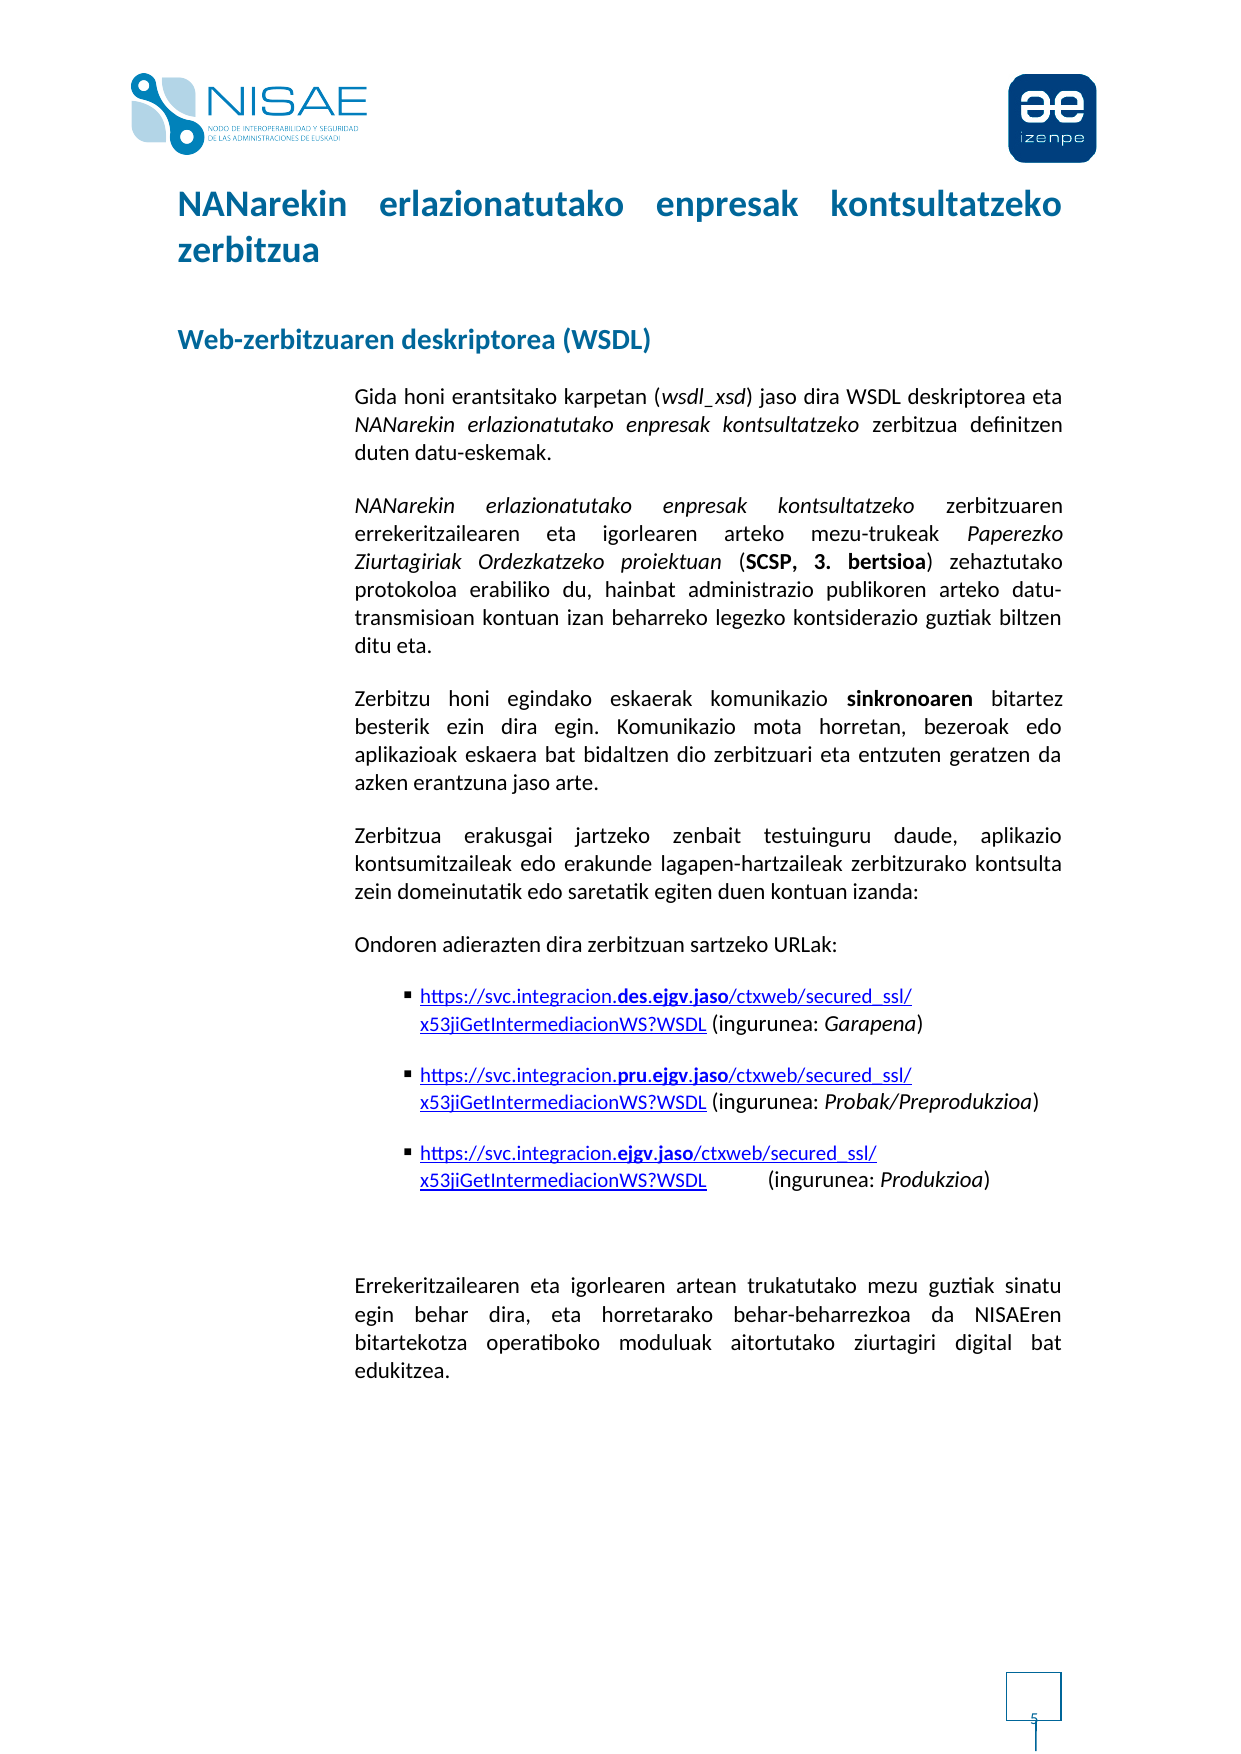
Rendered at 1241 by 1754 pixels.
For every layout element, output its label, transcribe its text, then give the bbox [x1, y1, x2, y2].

list https://svc.integracion.des.ejgv.jaso/ctxweb/secured_ssl/x53jiGetIntermediacionWS?WSDL (ingurunea: Garapena) [402, 983, 1063, 1037]
list https://svc.integracion.ejgv.jaso/ctxweb/secured_ssl/x53jiGetIntermediacionWS?WSDL (ingurunea: Produkzioa) [402, 1140, 1063, 1194]
text Gida honi erantsitako karpetan (wsdl_xsd) jaso dira WSDL deskriptorea eta NANarekin erlazionatutako enpresak kontsultatzeko zerbitzua definitzen duten datu-eskemak. [354, 382, 1063, 466]
text Errekeritzailearen eta igorlearen artean trukatutako mezu guztiak sinatu egin behar dira, eta horretarako behar-beharrezkoa da NISAEren bitartekotza operatiboko moduluak aitortutako ziurtagiri digital bat edukitzea. [354, 1272, 1063, 1384]
text Zerbitzu honi egindako eskaerak komunikazio sinkronoaren bitartez besterik ezin dira egin. Komunikazio mota horretan, bezeroak edo aplikazioak eskaera bat bidaltzen dio zerbitzuari eta entzuten geratzen da azken erantzuna jaso arte. [354, 684, 1063, 796]
picture [118, 73, 180, 155]
text Web-zerbitzuaren deskriptorea (WSDL) [177, 321, 1063, 357]
text NANarekin erlazionatutako enpresak kontsultatzeko zerbitzuaren errekeritzailearen eta igorlearen arteko mezu-trukeak Paperezko Ziurtagiriak Ordezkatzeko proiektuan (SCSP, 3. bertsioa) zehaztutako protokoloa erabiliko du, hainbat administrazio publikoren arteko datu-transmisioan kontuan izan beharreko legezko kontsiderazio guztiak biltzen ditu eta. [354, 491, 1063, 659]
picture [1007, 74, 1097, 163]
text Zerbitzua erakusgai jartzeko zenbait testuinguru daude, aplikazio kontsumitzaileak edo erakunde lagapen-hartzaileak zerbitzurako kontsulta zein domeinutatik edo saretatik egiten duen kontuan izanda: [354, 821, 1063, 905]
picture [181, 131, 193, 143]
list https://svc.integracion.pru.ejgv.jaso/ctxweb/secured_ssl/x53jiGetIntermediacionWS?WSDL (ingurunea: Probak/Preprodukzioa) [402, 1062, 1063, 1115]
picture [139, 81, 148, 90]
text Ondoren adierazten dira zerbitzuan sartzeko URLak: [354, 930, 1063, 958]
text NANarekin erlazionatutako enpresak kontsultatzeko zerbitzua [177, 180, 1063, 271]
picture [149, 73, 386, 155]
